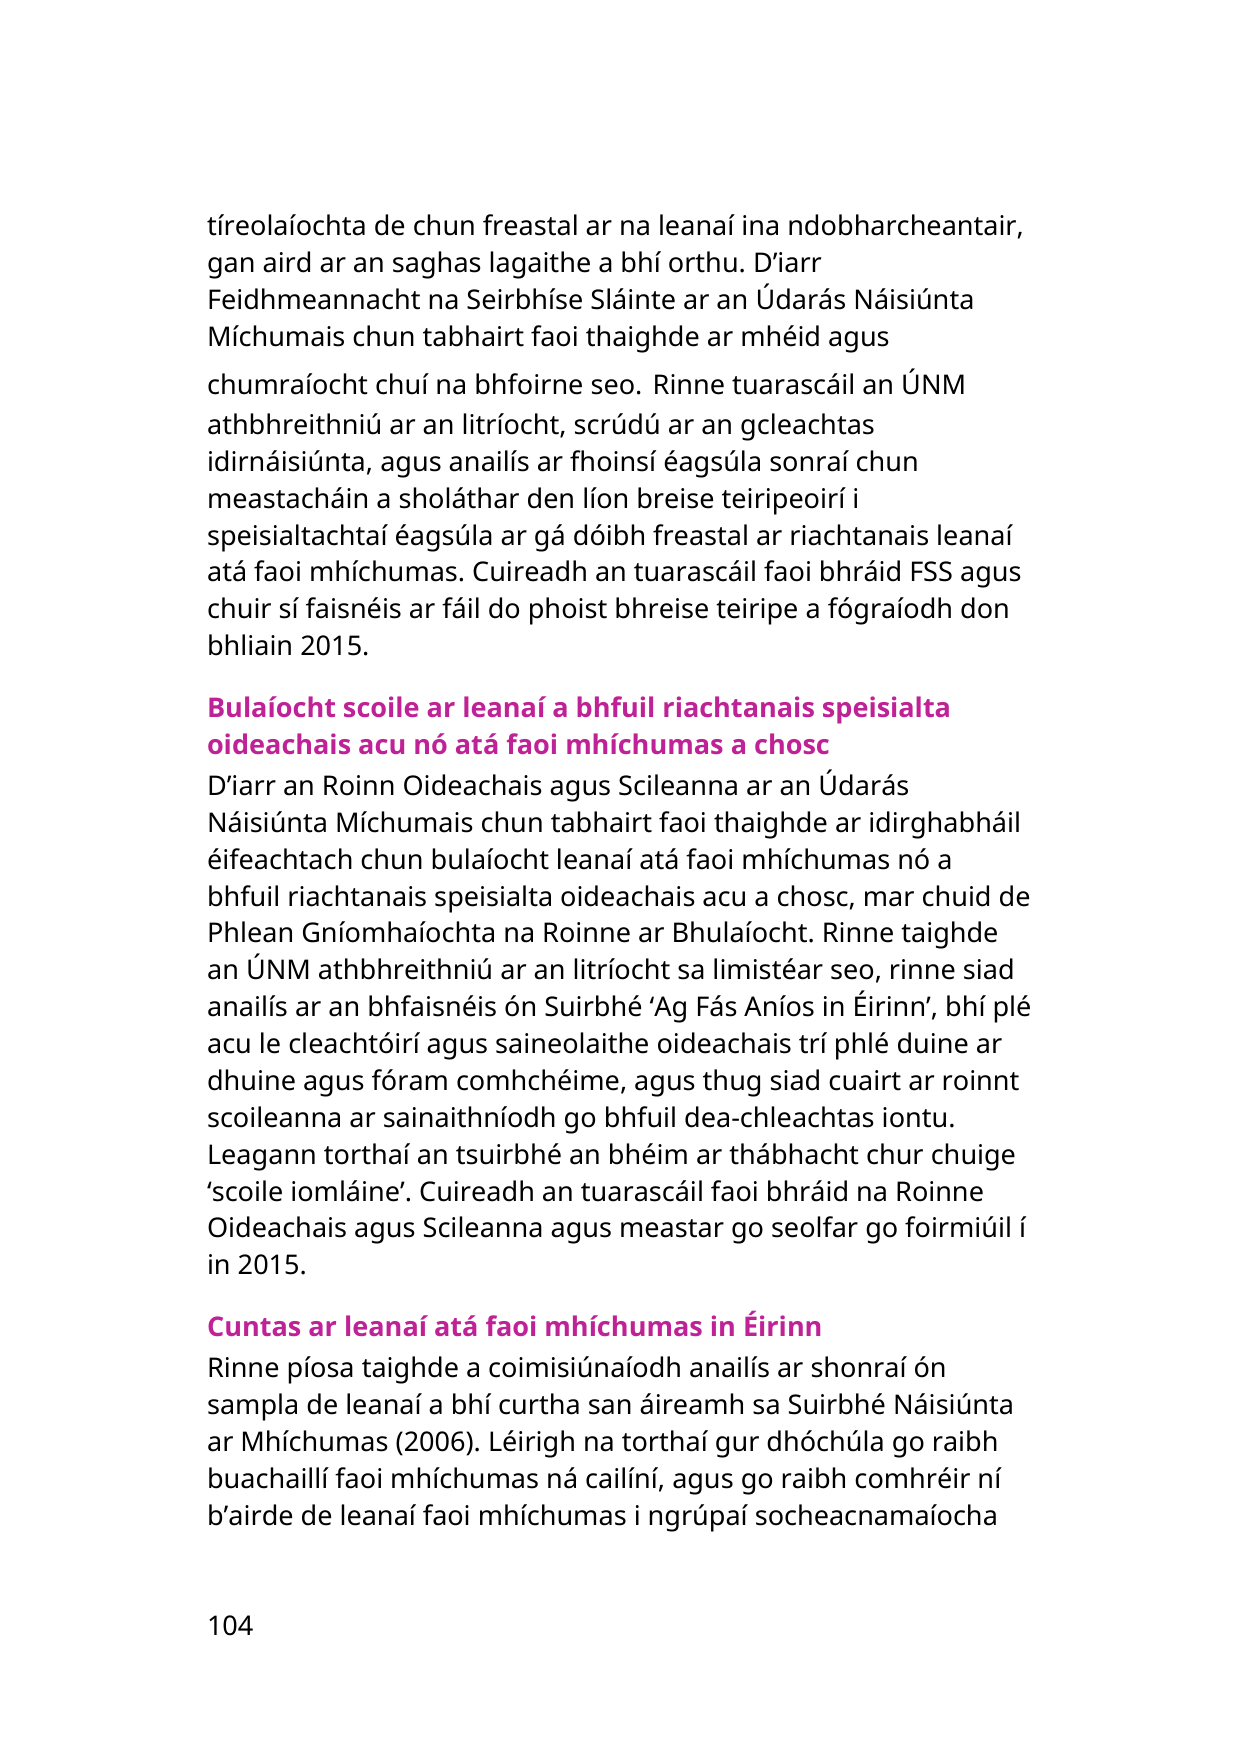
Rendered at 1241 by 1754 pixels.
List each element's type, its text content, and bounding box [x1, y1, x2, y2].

subtitle Cuntas ar leanaí atá faoi mhíchumas in Éirinn [207, 1308, 1033, 1344]
subtitle Bulaíocht scoile ar leanaí a bhfuil riachtanais speisialta oideachais acu nó atá faoi mhíchumas a chosc [207, 688, 1033, 762]
text D’iarr an Roinn Oideachais agus Scileanna ar an Údarás Náisiúnta Míchumais chun tabhairt faoi thaighde ar idirghabháil éifeachtach chun bulaíocht leanaí atá faoi mhíchumas nó a bhfuil riachtanais speisialta oideachais acu a chosc, mar chuid de Phlean Gníomhaíochta na Roinne ar Bhulaíocht. Rinne taighde an ÚNM athbhreithniú ar an litríocht sa limistéar seo, rinne siad anailís ar an bhfaisnéis ón Suirbhé ‘Ag Fás Aníos in Éirinn’, bhí plé acu le cleachtóirí agus saineolaithe oideachais trí phlé duine ar dhuine agus fóram comhchéime, agus thug siad cuairt ar roinnt scoileanna ar sainaithníodh go bhfuil dea-chleachtas iontu. Leagann torthaí an tsuirbhé an bhéim ar thábhacht chur chuige ‘scoile iomláine’. Cuireadh an tuarascáil faoi bhráid na Roinne Oideachais agus Scileanna agus meastar go seolfar go foirmiúil í in 2015. [207, 766, 1033, 1283]
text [207, 207, 1033, 663]
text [207, 1349, 1033, 1533]
